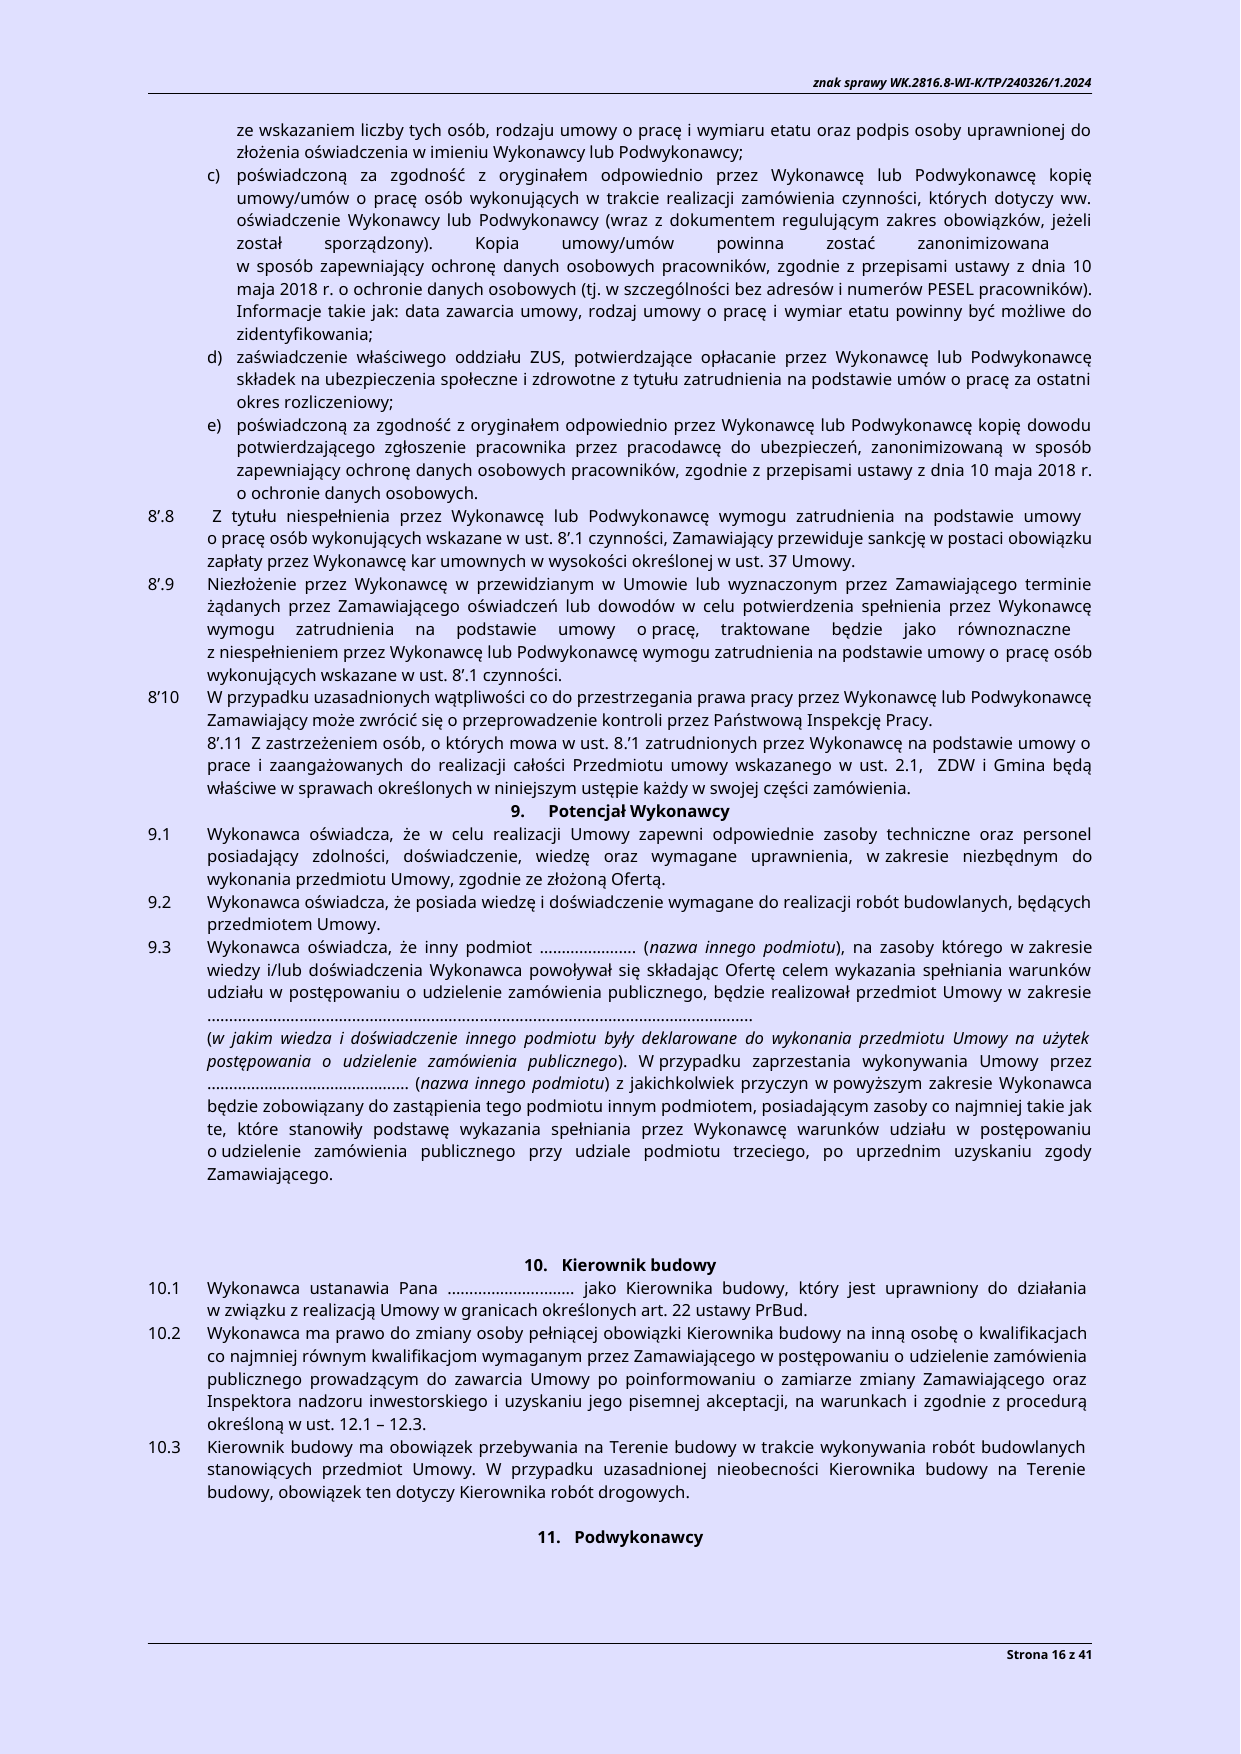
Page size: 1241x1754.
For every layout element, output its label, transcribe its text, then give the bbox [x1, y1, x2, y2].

list Wykonawca oświadcza, że inny podmiot …………………. (nazwa innego podmiotu), na zasoby którego w zakresie wiedzy i/lub doświadczenia Wykonawca powoływał się składając Ofertę celem wykazania spełniania warunków udziału w postępowaniu o udzielenie zamówienia publicznego, będzie realizował przedmiot Umowy w zakresie …………………………………………………..........................………………………………….. (w jakim wiedza i doświadczenie innego podmiotu były deklarowane do wykonania przedmiotu Umowy na użytek postępowania o udzielenie zamówienia publicznego). W przypadku zaprzestania wykonywania Umowy przez …………………………………….… (nazwa innego podmiotu) z jakichkolwiek przyczyn w powyższym zakresie Wykonawca będzie zobowiązany do zastąpienia tego podmiotu innym podmiotem, posiadającym zasoby co najmniej takie jak te, które stanowiły podstawę wykazania spełniania przez Wykonawcę warunków udziału w postępowaniu o udzielenie zamówienia publicznego przy udziale podmiotu trzeciego, po uprzednim uzyskaniu zgody Zamawiającego. [148, 936, 1092, 1185]
list zaświadczenie właściwego oddziału ZUS, potwierdzające opłacanie przez Wykonawcę lub Podwykonawcę składek na ubezpieczenia społeczne i zdrowotne z tytułu zatrudnienia na podstawie umów o pracę za ostatni okres rozliczeniowy; [207, 345, 1092, 413]
text 8’.8 Z tytułu niespełnienia przez Wykonawcę lub Podwykonawcę wymogu zatrudnienia na podstawie umowy o pracę osób wykonujących wskazane w ust. 8’.1 czynności, Zamawiający przewiduje sankcję w postaci obowiązku zapłaty przez Wykonawcę kar umownych w wysokości określonej w ust. 37 Umowy. [148, 504, 1092, 572]
list poświadczoną za zgodność z oryginałem odpowiednio przez Wykonawcę lub Podwykonawcę kopię umowy/umów o pracę osób wykonujących w trakcie realizacji zamówienia czynności, których dotyczy ww. oświadczenie Wykonawcy lub Podwykonawcy (wraz z dokumentem regulującym zakres obowiązków, jeżeli został sporządzony). Kopia umowy/umów powinna zostać zanonimizowana w sposób zapewniający ochronę danych osobowych pracowników, zgodnie z przepisami ustawy z dnia 10 maja 2018 r. o ochronie danych osobowych (tj. w szczególności bez adresów i numerów PESEL pracowników). Informacje takie jak: data zawarcia umowy, rodzaj umowy o pracę i wymiar etatu powinny być możliwe do zidentyfikowania; [207, 163, 1092, 345]
text 8’.11 Z zastrzeżeniem osób, o których mowa w ust. 8.’1 zatrudnionych przez Wykonawcę na podstawie umowy o prace i zaangażowanych do realizacji całości Przedmiotu umowy wskazanego w ust. 2.1, ZDW i Gmina będą właściwe w sprawach określonych w niniejszym ustępie każdy w swojej części zamówienia. [207, 731, 1092, 799]
list Wykonawca ustanawia Pana ……………………….. jako Kierownika budowy, który jest uprawniony do działania w związku z realizacją Umowy w granicach określonych art. 22 ustawy PrBud. [148, 1276, 1087, 1322]
list Wykonawca oświadcza, że posiada wiedzę i doświadczenie wymagane do realizacji robót budowlanych, będących przedmiotem Umowy. [148, 890, 1092, 936]
list Wykonawca ma prawo do zmiany osoby pełniącej obowiązki Kierownika budowy na inną osobę o kwalifikacjach co najmniej równym kwalifikacjom wymaganym przez Zamawiającego w postępowaniu o udzielenie zamówienia publicznego prowadzącym do zawarcia Umowy po poinformowaniu o zamiarze zmiany Zamawiającego oraz Inspektora nadzoru inwestorskiego i uzyskaniu jego pisemnej akceptacji, na warunkach i zgodnie z procedurą określoną w ust. 12.1 – 12.3. [148, 1322, 1087, 1435]
list Podwykonawcy [148, 1526, 1092, 1549]
list Wykonawca oświadcza, że w celu realizacji Umowy zapewni odpowiednie zasoby techniczne oraz personel posiadający zdolności, doświadczenie, wiedzę oraz wymagane uprawnienia, w zakresie niezbędnym do wykonania przedmiotu Umowy, zgodnie ze złożoną Ofertą. [148, 822, 1092, 890]
text 8’.9 Niezłożenie przez Wykonawcę w przewidzianym w Umowie lub wyznaczonym przez Zamawiającego terminie żądanych przez Zamawiającego oświadczeń lub dowodów w celu potwierdzenia spełnienia przez Wykonawcę wymogu zatrudnienia na podstawie umowy o pracę, traktowane będzie jako równoznaczne z niespełnieniem przez Wykonawcę lub Podwykonawcę wymogu zatrudnienia na podstawie umowy o pracę osób wykonujących wskazane w ust. 8’.1 czynności. [148, 572, 1092, 686]
list poświadczoną za zgodność z oryginałem odpowiednio przez Wykonawcę lub Podwykonawcę kopię dowodu potwierdzającego zgłoszenie pracownika przez pracodawcę do ubezpieczeń, zanonimizowaną w sposób zapewniający ochronę danych osobowych pracowników, zgodnie z przepisami ustawy z dnia 10 maja 2018 r. o ochronie danych osobowych. [207, 413, 1092, 504]
list Kierownik budowy ma obowiązek przebywania na Terenie budowy w trakcie wykonywania robót budowlanych stanowiących przedmiot Umowy. W przypadku uzasadnionej nieobecności Kierownika budowy na Terenie budowy, obowiązek ten dotyczy Kierownika robót drogowych. [148, 1435, 1087, 1503]
list Potencjał Wykonawcy [148, 799, 1092, 822]
text 8’10 W przypadku uzasadnionych wątpliwości co do przestrzegania prawa pracy przez Wykonawcę lub Podwykonawcę Zamawiający może zwrócić się o przeprowadzenie kontroli przez Państwową Inspekcję Pracy. [148, 686, 1092, 731]
list Kierownik budowy [148, 1253, 1092, 1276]
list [207, 118, 1092, 163]
